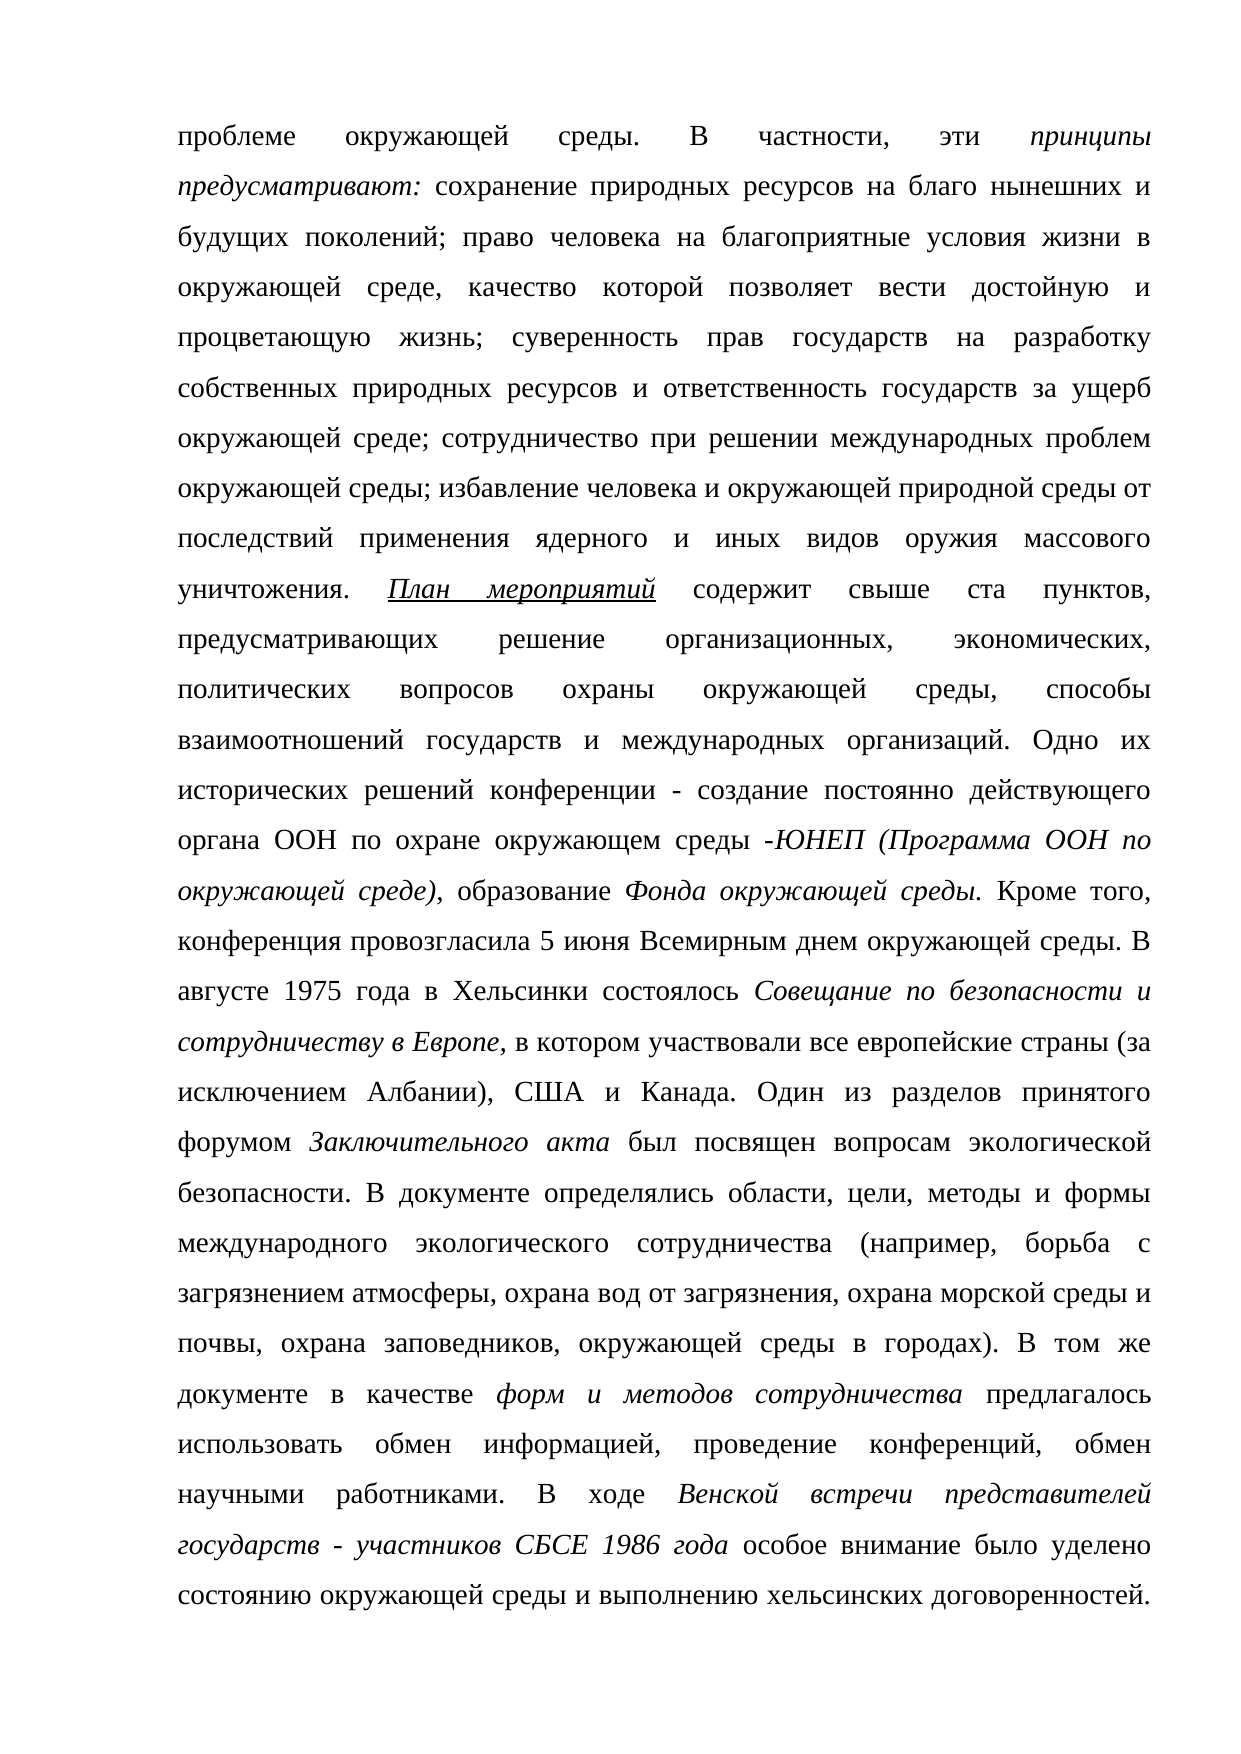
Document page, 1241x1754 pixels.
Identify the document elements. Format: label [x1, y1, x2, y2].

text [177, 118, 1152, 1611]
